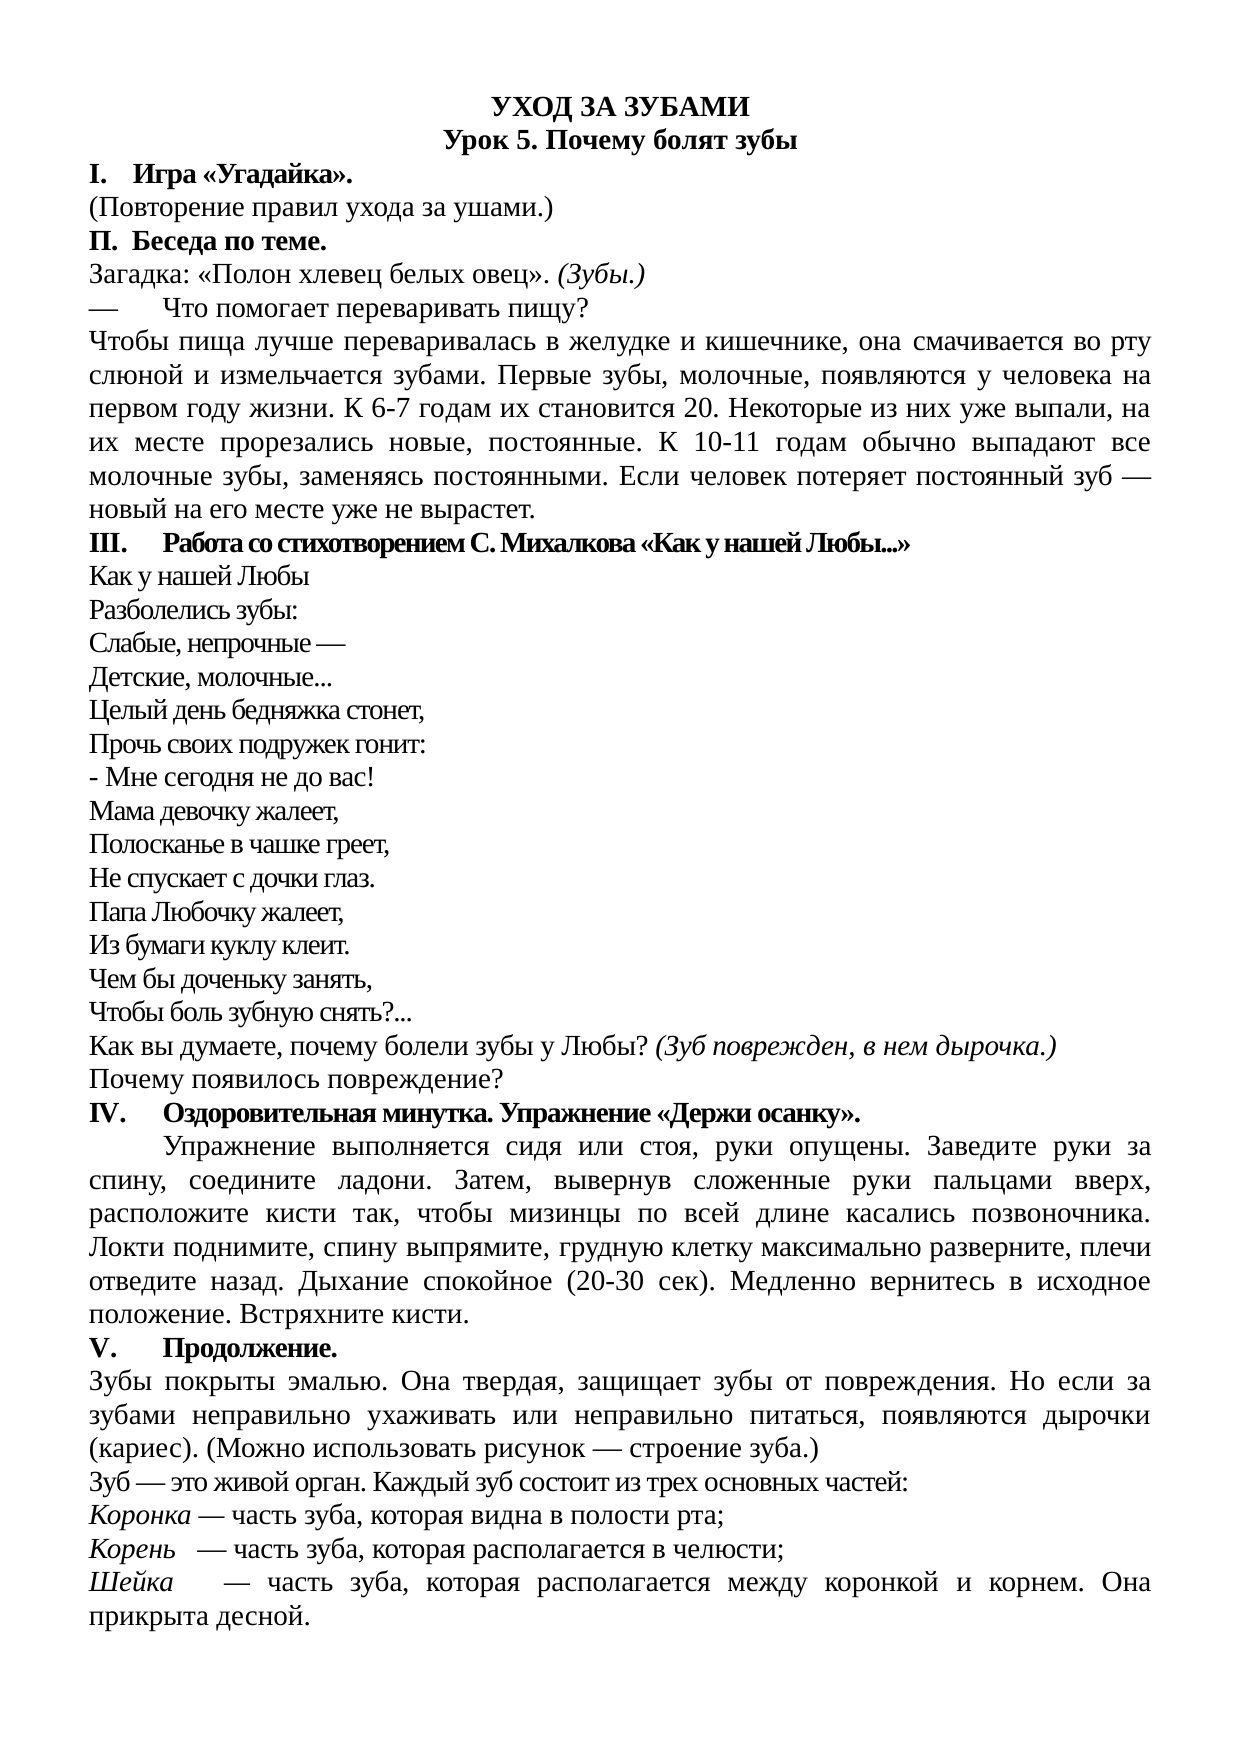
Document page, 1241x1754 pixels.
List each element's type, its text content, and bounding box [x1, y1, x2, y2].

text Как вы думаете, почему болели зубы у Любы? (Зуб поврежден, в нем дырочка.) [89, 1028, 1152, 1061]
text Не спускает с дочки глаз. [89, 860, 1152, 894]
text Как у нашей Любы [89, 558, 1152, 592]
text Слабые, непрочные — [89, 625, 1152, 659]
text I. Игра «Угадайка». [89, 156, 1152, 189]
text Папа Любочку жалеет, [89, 894, 1152, 927]
text Разболелись зубы: [89, 592, 1152, 625]
text Чем бы доченьку занять, [89, 961, 1152, 994]
text Почему появилось повреждение? [89, 1061, 1152, 1095]
text III. Работа со стихотворением С. Михалкова «Как у нашей Любы...» [89, 525, 1152, 558]
text IV. Оздоровительная минутка. Упражнение «Держи осанку». [89, 1095, 1152, 1128]
text П. Беседа по теме. [89, 223, 1152, 256]
text Чтобы пища лучше переваривалась в желудке и кишечнике, она смачивается во рту слюной и измельчается зубами. Первые зубы, молочные, появляются у человека на первом году жизни. К 6-7 годам их становится 20. Некоторые из них уже выпали, на их месте прорезались новые, постоянные. К 10-11 годам обычно выпадают все молочные зубы, заменяясь постоянными. Если человек потеряет постоянный зуб — новый на его месте уже не вырастет. [89, 323, 1152, 525]
text Шейка — часть зуба, которая располагается между коронкой и корнем. Она прикрыта десной. [89, 1564, 1152, 1632]
text УХОД ЗА ЗУБАМИ [89, 89, 1152, 122]
text Упражнение выполняется сидя или стоя, руки опущены. Заведите руки за спину, соедините ладони. Затем, вывернув сложенные руки пальцами вверх, расположите кисти так, чтобы мизинцы по всей длине касались позвоночника. Локти поднимите, спину выпрямите, грудную клетку максимально разверните, плечи отведите назад. Дыхание спокойное (20-30 сек). Медленно вернитесь в исходное положение. Встряхните кисти. [89, 1128, 1152, 1330]
text V. Продолжение. [89, 1330, 1152, 1363]
text Корень — часть зуба, которая располагается в челюсти; [89, 1531, 1152, 1564]
text Прочь своих подружек гонит: [89, 726, 1152, 759]
text Коронка — часть зуба, которая видна в полости рта; [89, 1497, 1152, 1531]
text — Что помогает переваривать пищу? [89, 290, 1152, 323]
text Целый день бедняжка стонет, [89, 692, 1152, 726]
text Загадка: «Полон хлевец белых овец». (Зубы.) [89, 256, 1152, 290]
text (Повторение правил ухода за ушами.) [89, 189, 1152, 223]
text Урок 5. Почему болят зубы [89, 122, 1152, 156]
text Зуб — это живой орган. Каждый зуб состоит из трех основных частей: [89, 1464, 1152, 1497]
text Мама девочку жалеет, [89, 793, 1152, 827]
text Полосканье в чашке греет, [89, 827, 1152, 860]
text Чтобы боль зубную снять?... [89, 994, 1152, 1028]
text Зубы покрыты эмалью. Она твердая, защищает зубы от повреждения. Но если за зубами неправильно ухаживать или неправильно питаться, появляются дырочки (кариес). (Можно использовать рисунок — строение зуба.) [89, 1363, 1152, 1464]
text Из бумаги куклу клеит. [89, 927, 1152, 961]
text Детские, молочные... [89, 659, 1152, 692]
text - Мне сегодня не до вас! [89, 759, 1152, 793]
